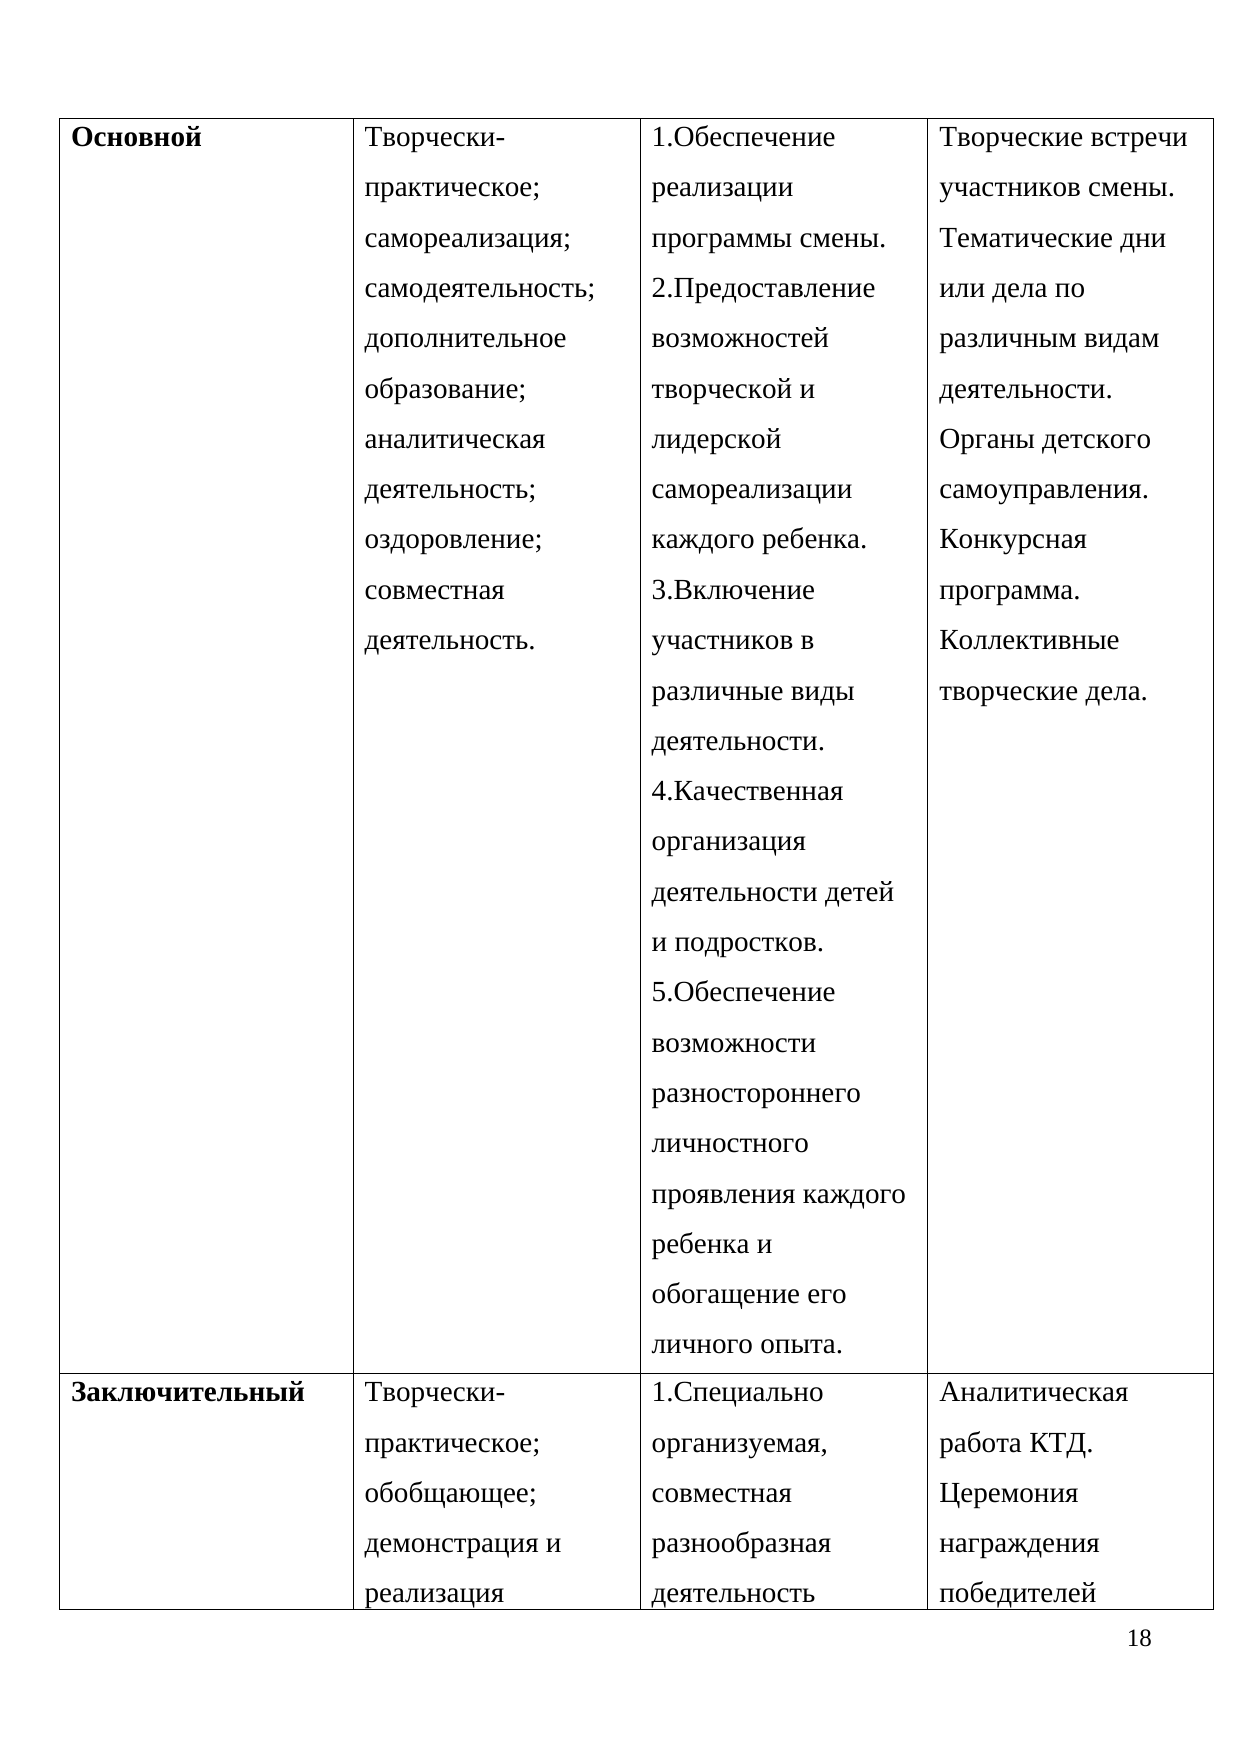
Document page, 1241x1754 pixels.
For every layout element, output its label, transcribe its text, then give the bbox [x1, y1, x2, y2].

table_cell Основной [60, 119, 353, 1373]
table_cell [354, 1374, 640, 1609]
table_cell Творчески-практическое; самореализация; самодеятельность; дополнительное образование; аналитическая деятельность; оздоровление; совместная деятельность. [354, 119, 640, 1373]
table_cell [928, 1374, 1213, 1609]
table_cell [641, 1374, 927, 1609]
table_cell Заключительный [60, 1374, 353, 1609]
table_cell 1.Обеспечение реализации программы смены. 2.Предоставление возможностей творческой и лидерской самореализации каждого ребенка. 3.Включение участников в различные виды деятельности. 4.Качественная организация деятельности детей и подростков. 5.Обеспечение возможности разностороннего личностного проявления каждого ребенка и обогащение его личного опыта. [641, 119, 927, 1373]
table_cell Творческие встречи участников смены. Тематические дни или дела по различным видам деятельности. Органы детского самоуправления. Конкурсная программа. Коллективные творческие дела. [928, 119, 1213, 1373]
